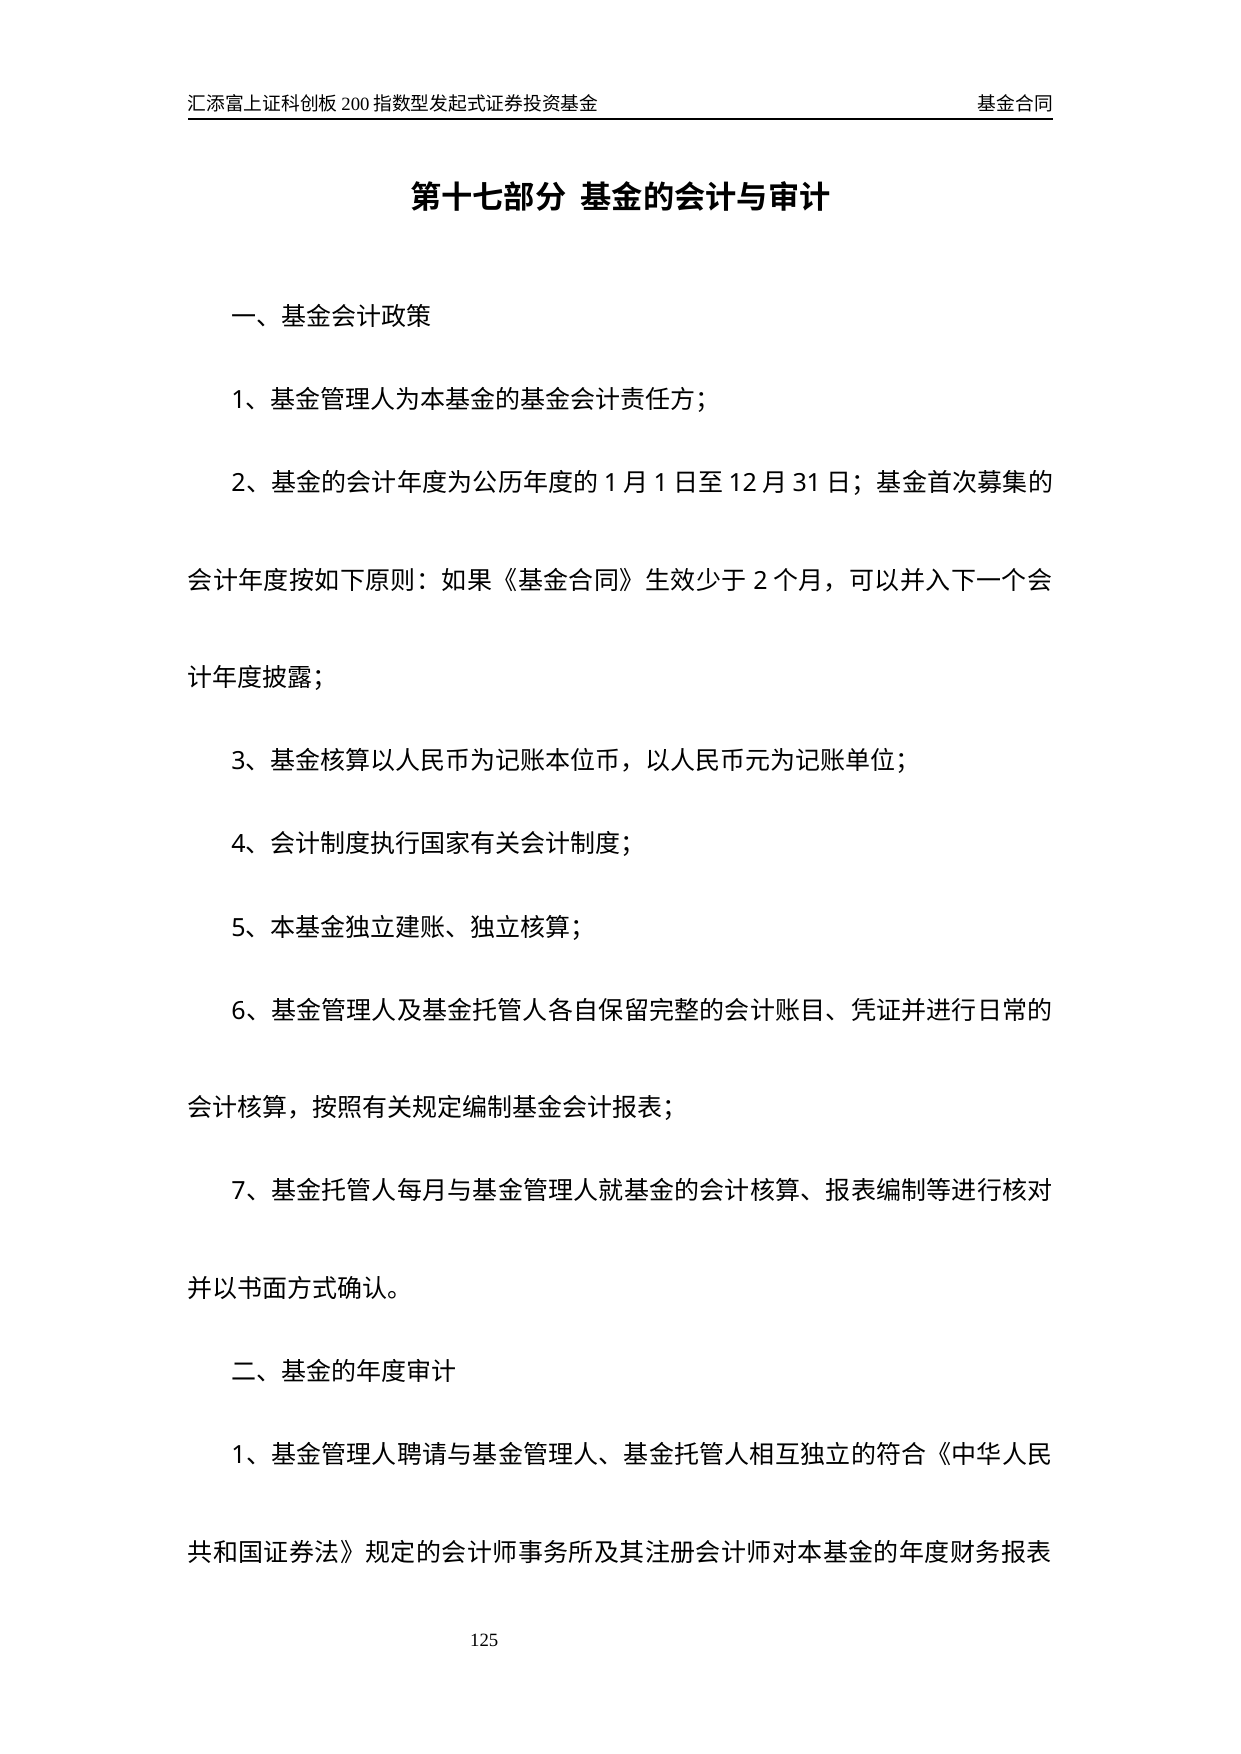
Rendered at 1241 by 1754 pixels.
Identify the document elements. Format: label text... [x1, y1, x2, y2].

subtitle 第十七部分 基金的会计与审计 [187, 162, 1053, 227]
text 5、本基金独立建账、独立核算； [187, 893, 1053, 958]
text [187, 1420, 1053, 1583]
text 1、基金管理人为本基金的基金会计责任方； [187, 365, 1053, 430]
text 6、基金管理人及基金托管人各自保留完整的会计账目、凭证并进行日常的会计核算，按照有关规定编制基金会计报表； [187, 976, 1053, 1138]
text 一、基金会计政策 [187, 282, 1053, 347]
text 二、基金的年度审计 [187, 1337, 1053, 1402]
text 7、基金托管人每月与基金管理人就基金的会计核算、报表编制等进行核对并以书面方式确认。 [187, 1156, 1053, 1319]
text 2、基金的会计年度为公历年度的1月1日至12月31日；基金首次募集的会计年度按如下原则：如果《基金合同》生效少于2个月，可以并入下一个会计年度披露； [187, 448, 1053, 708]
text 4、会计制度执行国家有关会计制度； [187, 809, 1053, 874]
text 3、基金核算以人民币为记账本位币，以人民币元为记账单位； [187, 726, 1053, 791]
